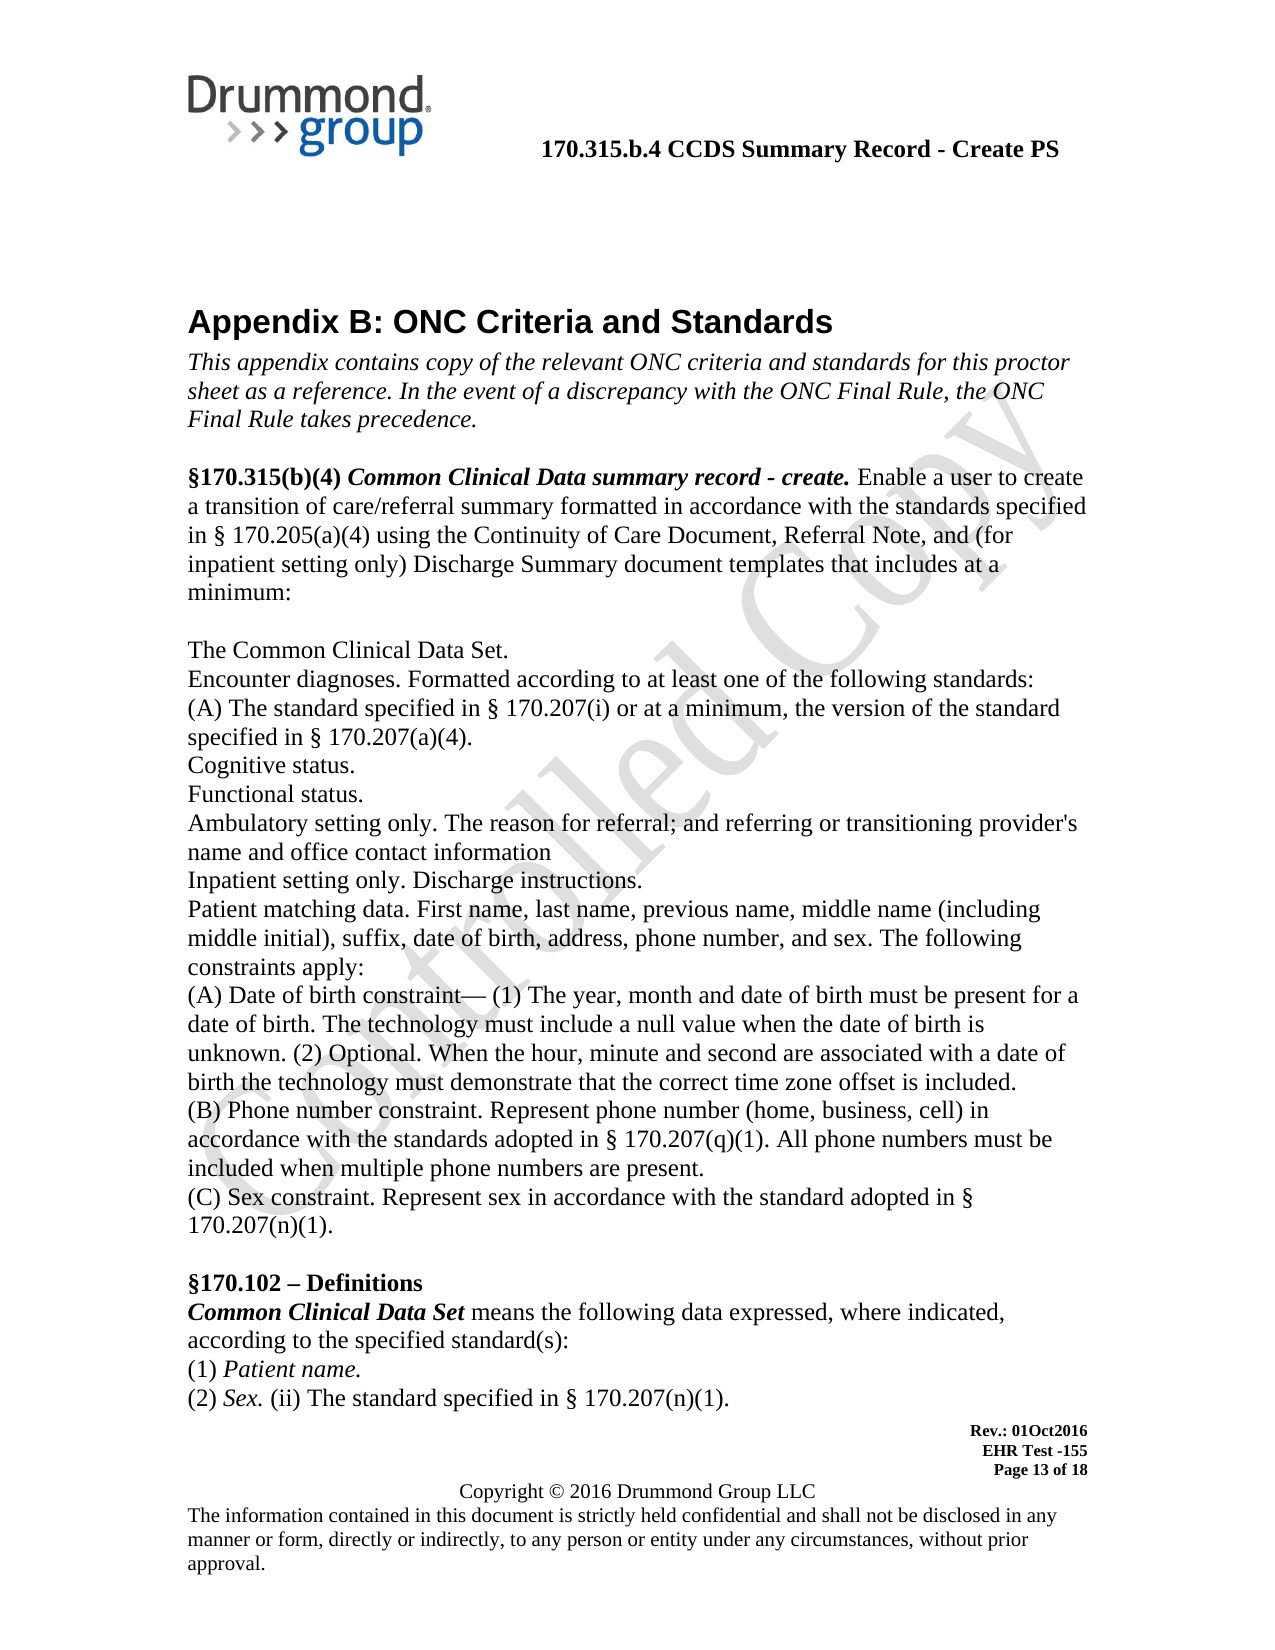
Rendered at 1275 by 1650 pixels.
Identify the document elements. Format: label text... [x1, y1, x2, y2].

text §170.102 – Definitions [187, 1268, 1087, 1297]
text (A) Date of birth constraint— (1) The year, month and date of birth must be present for a date of birth. The technology must include a null value when the date of birth is unknown. (2) Optional. When the hour, minute and second are associated with a date of birth the technology must demonstrate that the correct time zone offset is included. [187, 980, 1087, 1095]
text Cognitive status. [187, 750, 1087, 779]
text (1) Patient name. [187, 1354, 1087, 1383]
subtitle Appendix B: ONC Criteria and Standards [187, 302, 1087, 341]
picture [187, 75, 433, 157]
text §170.315(b)(4) Common Clinical Data summary record - create. Enable a user to create a transition of care/referral summary formatted in accordance with the standards specified in § 170.205(a)(4) using the Continuity of Care Document, Referral Note, and (for inpatient setting only) Discharge Summary document templates that includes at a minimum: [187, 462, 1087, 606]
text (C) Sex constraint. Represent sex in accordance with the standard adopted in § 170.207(n)(1). [187, 1182, 1087, 1239]
text Patient matching data. First name, last name, previous name, middle name (including middle initial), suffix, date of birth, address, phone number, and sex. The following constraints apply: [187, 894, 1087, 980]
text The Common Clinical Data Set. [187, 635, 1087, 664]
text Ambulatory setting only. The reason for referral; and referring or transitioning provider's name and office contact information [187, 808, 1087, 865]
text This appendix contains copy of the relevant ONC criteria and standards for this proctor sheet as a reference. In the event of a discrepancy with the ONC Final Rule, the ONC Final Rule takes precedence. [187, 347, 1087, 433]
text Common Clinical Data Set means the following data expressed, where indicated, according to the specified standard(s): [187, 1297, 1087, 1354]
text (A) The standard specified in § 170.207(i) or at a minimum, the version of the standard specified in § 170.207(a)(4). [187, 693, 1087, 750]
text Functional status. [187, 779, 1087, 808]
text (2) Sex. (ii) The standard specified in § 170.207(n)(1). [187, 1383, 1087, 1412]
text Encounter diagnoses. Formatted according to at least one of the following standards: [187, 664, 1087, 693]
text (B) Phone number constraint. Represent phone number (home, business, cell) in accordance with the standards adopted in § 170.207(q)(1). All phone numbers must be included when multiple phone numbers are present. [187, 1095, 1087, 1182]
text Inpatient setting only. Discharge instructions. [187, 865, 1087, 894]
